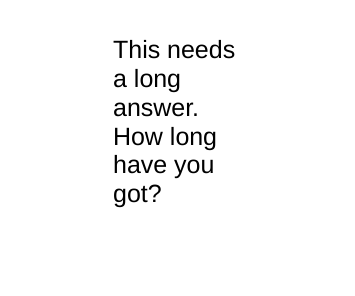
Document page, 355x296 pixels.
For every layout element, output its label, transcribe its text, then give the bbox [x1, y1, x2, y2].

text This needs a long answer. How long have you got? [113, 35, 242, 208]
